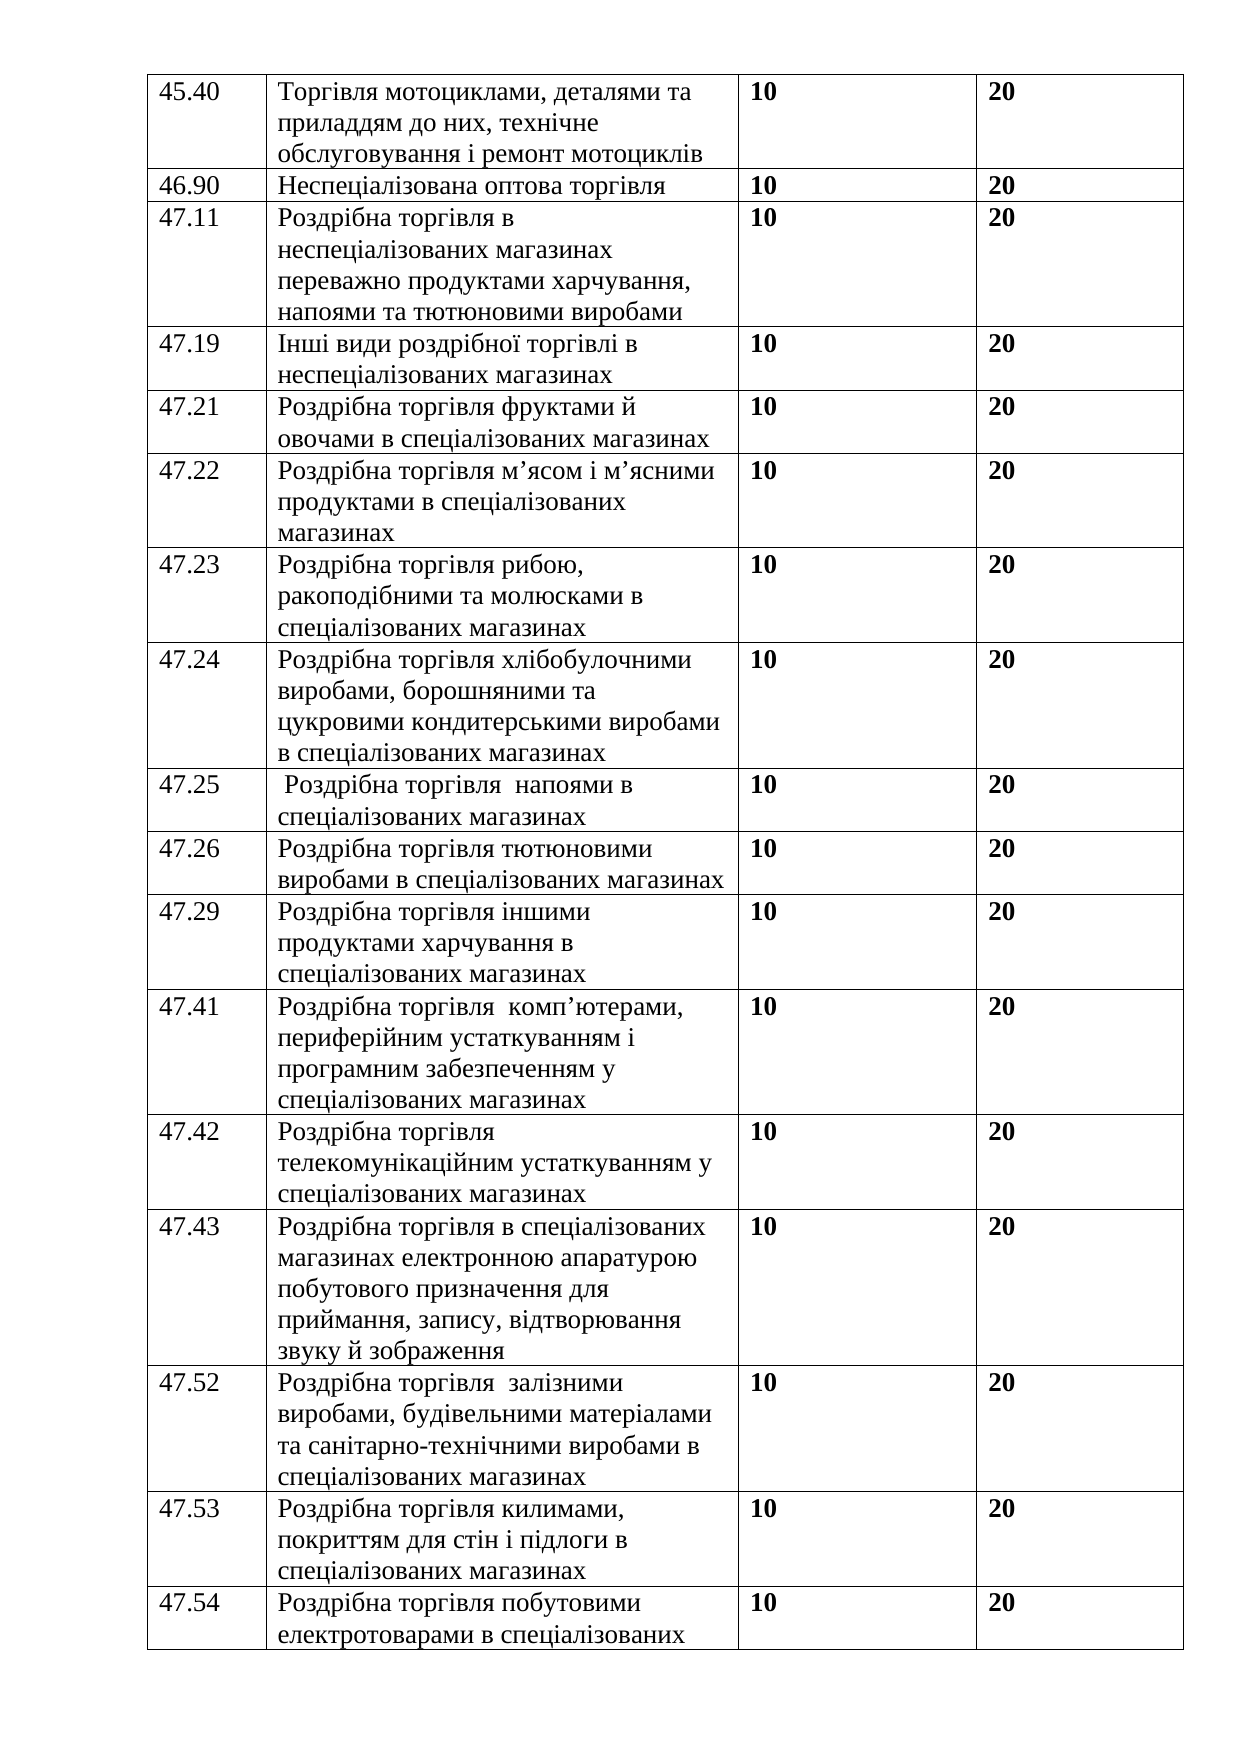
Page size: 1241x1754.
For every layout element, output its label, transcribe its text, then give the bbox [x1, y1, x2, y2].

table_cell 10 [739, 895, 976, 988]
table_cell 47.53 [148, 1492, 266, 1586]
table_cell 47.23 [148, 548, 266, 642]
table_cell Роздрібна торгівля м’ясом і м’ясними продуктами в спеціалізованих магазинах [267, 454, 738, 547]
table_cell 10 [739, 1210, 976, 1365]
table_cell 10 [739, 391, 976, 453]
table_cell Роздрібна торгівля напоями в спеціалізованих магазинах [267, 769, 738, 831]
table_cell 20 [977, 895, 1183, 988]
table_cell 10 [739, 769, 976, 831]
table_cell 47.21 [148, 391, 266, 453]
table_cell 47.26 [148, 832, 266, 894]
table_cell 47.42 [148, 1115, 266, 1209]
table_cell Неспеціалізована оптова торгівля [267, 169, 738, 201]
table_cell 47.54 [148, 1587, 266, 1649]
table_cell 47.52 [148, 1366, 266, 1491]
table_cell 20 [977, 1366, 1183, 1491]
table_cell Роздрібна торгівля в спеціалізованих магазинах електронною апаратурою побутового призначення для приймання, запису, відтворювання звуку й зображення [267, 1210, 738, 1365]
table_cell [267, 1587, 738, 1649]
table_cell 47.22 [148, 454, 266, 547]
table_cell 47.25 [148, 769, 266, 831]
table_cell 20 [977, 1210, 1183, 1365]
table_cell 10 [739, 202, 976, 326]
table_cell 20 [977, 202, 1183, 326]
table_cell 10 [739, 1115, 976, 1209]
table_cell 20 [977, 990, 1183, 1114]
table_cell 20 [977, 1587, 1183, 1649]
table_cell 10 [739, 832, 976, 894]
table_cell 20 [977, 548, 1183, 642]
table_cell Інші види роздрібної торгівлі в неспеціалізованих магазинах [267, 327, 738, 389]
table_cell 47.19 [148, 327, 266, 389]
table_cell 20 [977, 327, 1183, 389]
table_cell Роздрібна торгівля іншими продуктами харчування в спеціалізованих магазинах [267, 895, 738, 988]
table_cell 10 [739, 643, 976, 767]
table_cell Роздрібна торгівля в неспеціалізованих магазинах переважно продуктами харчування, напоями та тютюновими виробами [267, 202, 738, 326]
table_cell 20 [977, 75, 1183, 168]
table_cell 10 [739, 169, 976, 201]
table_cell Роздрібна торгівля тютюновими виробами в спеціалізованих магазинах [267, 832, 738, 894]
table_cell 20 [977, 169, 1183, 201]
table_cell 45.40 [148, 75, 266, 168]
table_cell 20 [977, 643, 1183, 767]
table_cell 10 [739, 1366, 976, 1491]
table_cell 10 [739, 75, 976, 168]
table_cell Роздрібна торгівля залізними виробами, будівельними матеріалами та санітарно-технічними виробами в спеціалізованих магазинах [267, 1366, 738, 1491]
table_cell 10 [739, 1492, 976, 1586]
table_cell 10 [739, 454, 976, 547]
table_cell 20 [977, 832, 1183, 894]
table_cell Роздрібна торгівля хлібобулочними виробами, борошняними та цукровими кондитерськими виробами в спеціалізованих магазинах [267, 643, 738, 767]
table_cell Роздрібна торгівля фруктами й овочами в спеціалізованих магазинах [267, 391, 738, 453]
table_cell 20 [977, 454, 1183, 547]
table_cell 10 [739, 548, 976, 642]
table_cell 10 [739, 1587, 976, 1649]
table_cell Торгівля мотоциклами, деталями та приладдям до них, технічне обслуговування і ремонт мотоциклів [267, 75, 738, 168]
table_cell 10 [739, 327, 976, 389]
table_cell 20 [977, 769, 1183, 831]
table_cell 46.90 [148, 169, 266, 201]
table_cell 20 [977, 1492, 1183, 1586]
table_cell 10 [739, 990, 976, 1114]
table_cell 47.29 [148, 895, 266, 988]
table_cell 47.43 [148, 1210, 266, 1365]
table_cell Роздрібна торгівля телекомунікаційним устаткуванням у спеціалізованих магазинах [267, 1115, 738, 1209]
table_cell Роздрібна торгівля килимами, покриттям для стін і підлоги в спеціалізованих магазинах [267, 1492, 738, 1586]
table_cell Роздрібна торгівля комп’ютерами, периферійним устаткуванням і програмним забезпеченням у спеціалізованих магазинах [267, 990, 738, 1114]
table_cell 20 [977, 391, 1183, 453]
table_cell 47.24 [148, 643, 266, 767]
table_cell 20 [977, 1115, 1183, 1209]
table_cell 47.11 [148, 202, 266, 326]
table_cell Роздрібна торгівля рибою, ракоподібними та молюсками в спеціалізованих магазинах [267, 548, 738, 642]
table_cell 47.41 [148, 990, 266, 1114]
